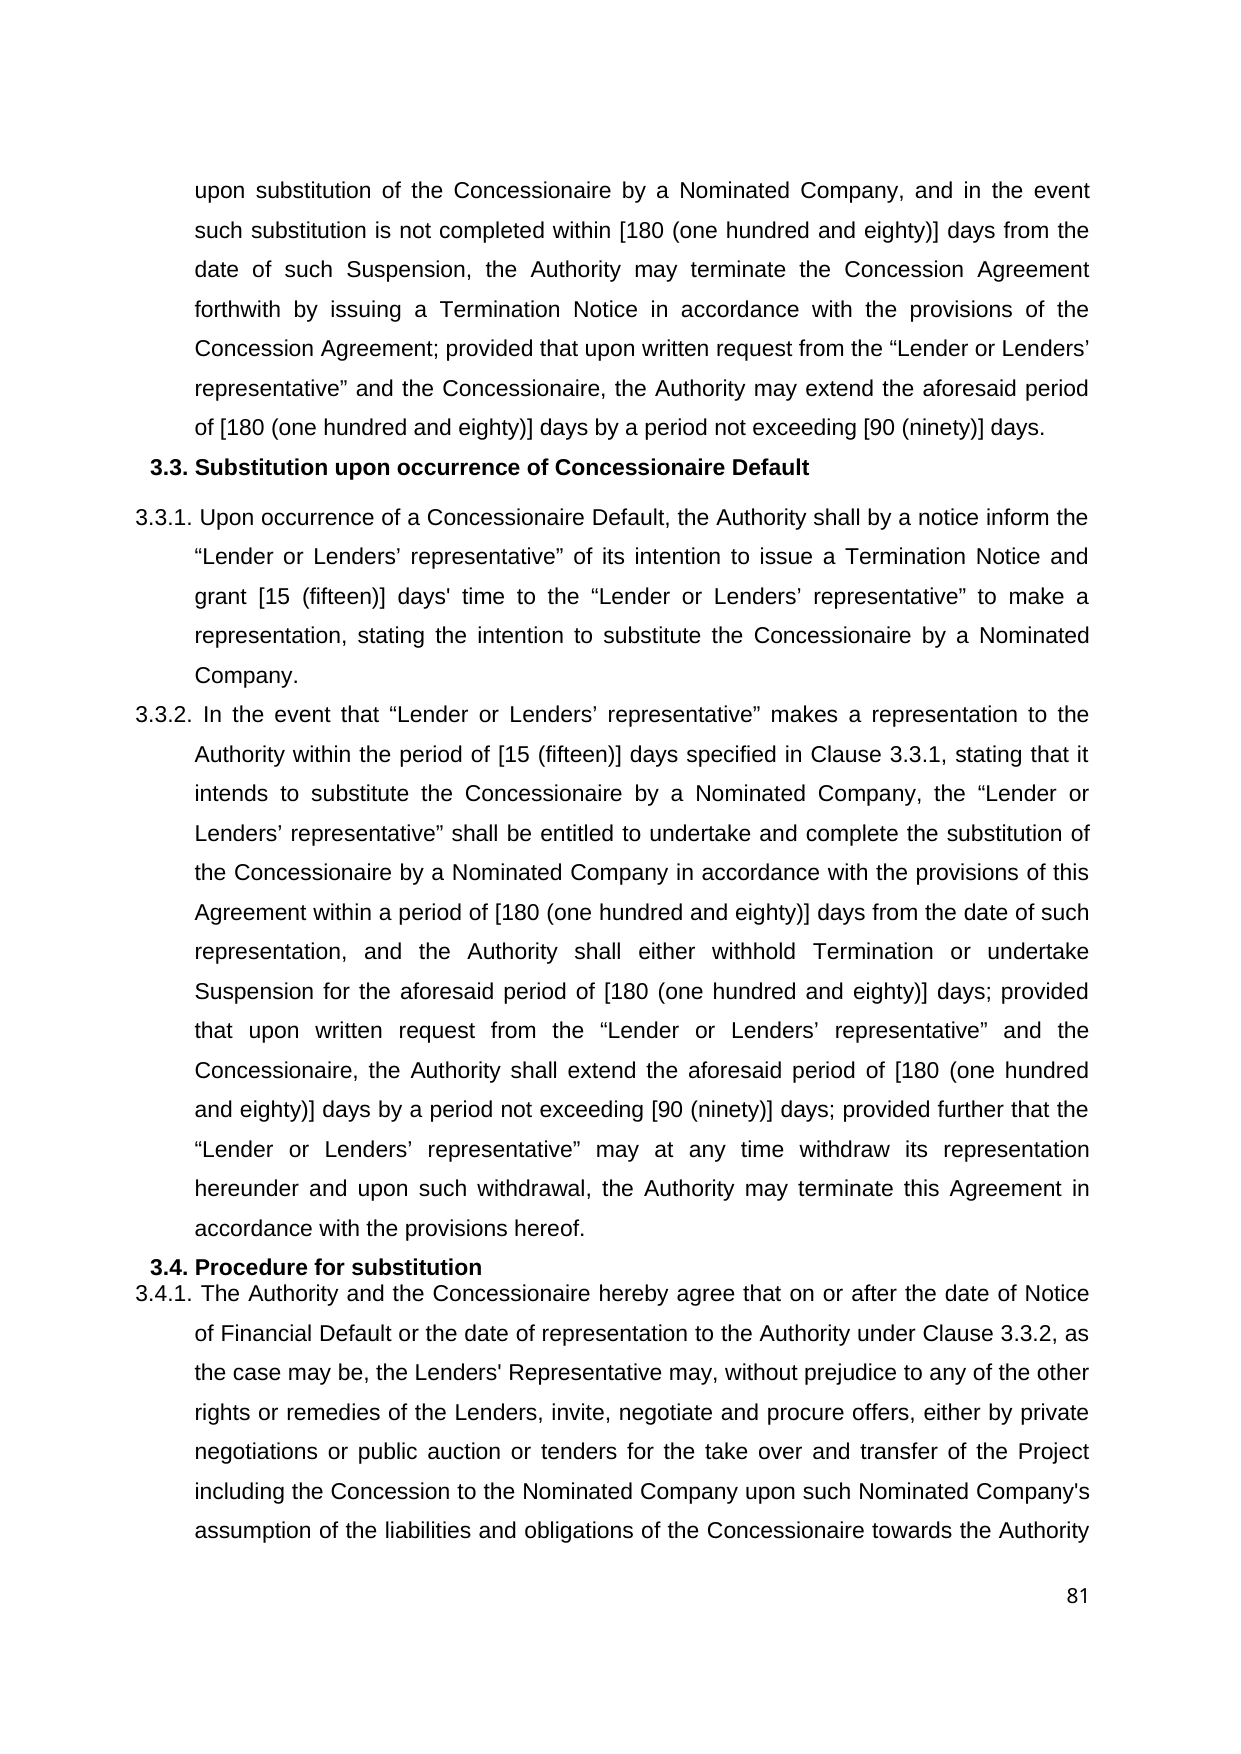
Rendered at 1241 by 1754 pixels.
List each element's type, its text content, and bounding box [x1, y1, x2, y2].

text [135, 177, 1090, 440]
text 3.3.2. In the event that “Lender or Lenders’ representative” makes a representation to the Authority within the period of [15 (fifteen)] days specified in Clause 3.3.1, stating that it intends to substitute the Concessionaire by a Nominated Company, the “Lender or Lenders’ representative” shall be entitled to undertake and complete the substitution of the Concessionaire by a Nominated Company in accordance with the provisions of this Agreement within a period of [180 (one hundred and eighty)] days from the date of such representation, and the Authority shall either withhold Termination or undertake Suspension for the aforesaid period of [180 (one hundred and eighty)] days; provided that upon written request from the “Lender or Lenders’ representative” and the Concessionaire, the Authority shall extend the aforesaid period of [180 (one hundred and eighty)] days by a period not exceeding [90 (ninety)] days; provided further that the “Lender or Lenders’ representative” may at any time withdraw its representation hereunder and upon such withdrawal, the Authority may terminate this Agreement in accordance with the provisions hereof. [135, 701, 1090, 1241]
text 3.4. Procedure for substitution [150, 1254, 1090, 1280]
text 3.3.1. Upon occurrence of a Concessionaire Default, the Authority shall by a notice inform the “Lender or Lenders’ representative” of its intention to issue a Termination Notice and grant [15 (fifteen)] days' time to the “Lender or Lenders’ representative” to make a representation, stating the intention to substitute the Concessionaire by a Nominated Company. [135, 504, 1090, 688]
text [135, 1280, 1090, 1543]
text 3.3. Substitution upon occurrence of Concessionaire Default [150, 453, 1090, 480]
